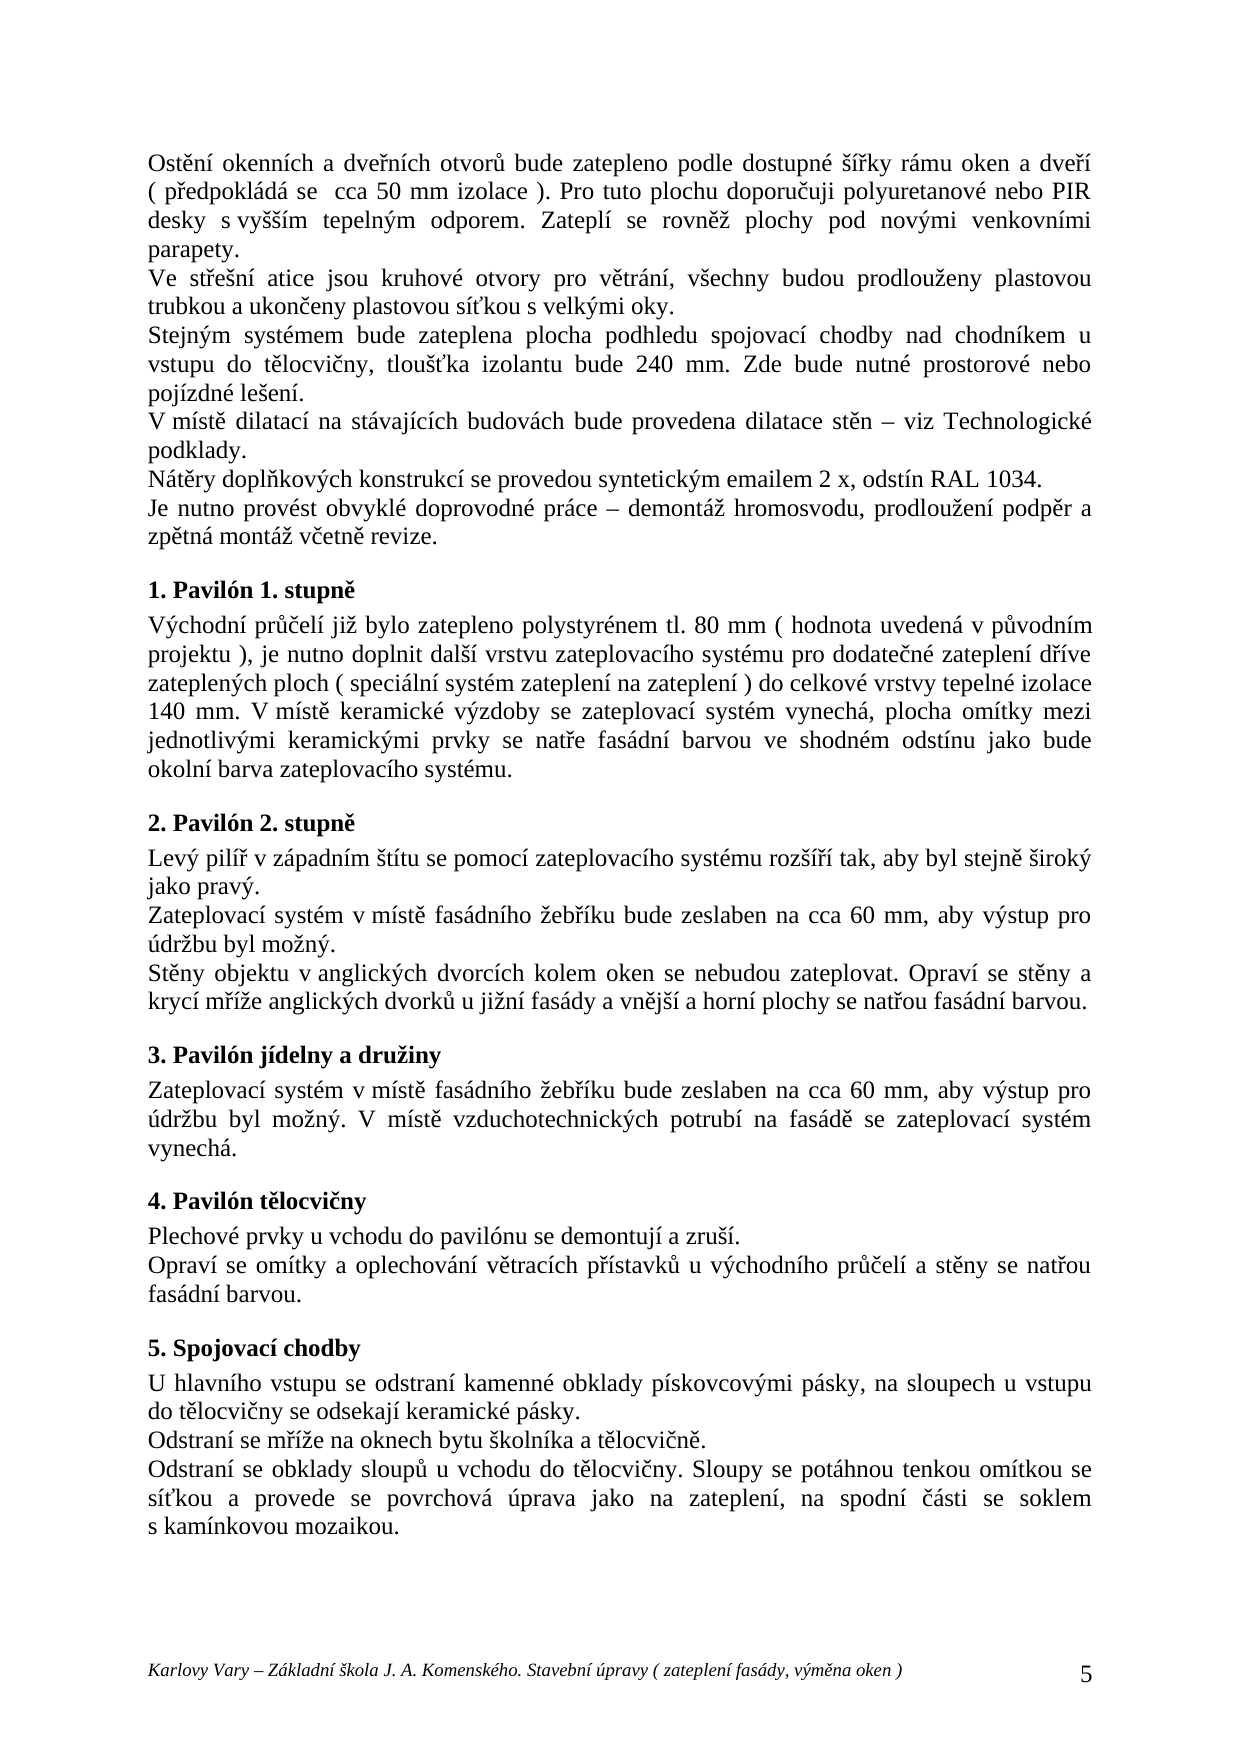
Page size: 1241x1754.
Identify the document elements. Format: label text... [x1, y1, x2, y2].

text Stěny objektu v anglických dvorcích kolem oken se nebudou zateplovat. Opraví se stěny a krycí mříže anglických dvorků u jižní fasády a vnější a horní plochy se natřou fasádní barvou. [148, 958, 1093, 1015]
subtitle 4. Pavilón tělocvičny [148, 1186, 1093, 1215]
text Východní průčelí již bylo zatepleno polystyrénem tl. 80 mm ( hodnota uvedená v původním projektu ), je nutno doplnit další vrstvu zateplovacího systému pro dodatečné zateplení dříve zateplených ploch ( speciální systém zateplení na zateplení ) do celkové vrstvy tepelné izolace 140 mm. V místě keramické výzdoby se zateplovací systém vynechá, plocha omítky mezi jednotlivými keramickými prvky se natře fasádní barvou ve shodném odstínu jako bude okolní barva zateplovacího systému. [148, 610, 1093, 783]
text Zateplovací systém v místě fasádního žebříku bude zeslaben na cca 60 mm, aby výstup pro údržbu byl možný. V místě vzduchotechnických potrubí na fasádě se zateplovací systém vynechá. [148, 1075, 1093, 1161]
text Je nutno provést obvyklé doprovodné práce – demontáž hromosvodu, prodloužení podpěr a zpětná montáž včetně revize. [148, 493, 1093, 550]
text Ve střešní atice jsou kruhové otvory pro větrání, všechny budou prodlouženy plastovou trubkou a ukončeny plastovou síťkou s velkými oky. [148, 263, 1093, 320]
text Levý pilíř v západním štítu se pomocí zateplovacího systému rozšíří tak, aby byl stejně široký jako pravý. [148, 843, 1093, 900]
text Nátěry doplňkových konstrukcí se provedou syntetickým emailem 2 x, odstín RAL 1034. [148, 464, 1093, 493]
subtitle 3. Pavilón jídelny a družiny [148, 1040, 1093, 1069]
text Plechové prvky u vchodu do pavilónu se demontují a zruší. [148, 1221, 1093, 1250]
text Ostění okenních a dveřních otvorů bude zatepleno podle dostupné šířky rámu oken a dveří ( předpokládá se cca 50 mm izolace ). Pro tuto plochu doporučuji polyuretanové nebo PIR desky s vyšším tepelným odporem. Zateplí se rovněž plochy pod novými venkovními parapety. [148, 148, 1093, 263]
text Odstraní se obklady sloupů u vchodu do tělocvičny. Sloupy se potáhnou tenkou omítkou se síťkou a provede se povrchová úprava jako na zateplení, na spodní části se soklem s kamínkovou mozaikou. [148, 1454, 1093, 1540]
subtitle 1. Pavilón 1. stupně [148, 575, 1093, 604]
text Stejným systémem bude zateplena plocha podhledu spojovací chodby nad chodníkem u vstupu do tělocvičny, tloušťka izolantu bude 240 mm. Zde bude nutné prostorové nebo pojízdné lešení. [148, 320, 1093, 406]
text Zateplovací systém v místě fasádního žebříku bude zeslaben na cca 60 mm, aby výstup pro údržbu byl možný. [148, 900, 1093, 958]
text V místě dilatací na stávajících budovách bude provedena dilatace stěn – viz Technologické podklady. [148, 406, 1093, 464]
subtitle 5. Spojovací chodby [148, 1333, 1093, 1361]
text Odstraní se mříže na oknech bytu školníka a tělocvičně. [148, 1425, 1093, 1454]
text Opraví se omítky a oplechování větracích přístavků u východního průčelí a stěny se natřou fasádní barvou. [148, 1250, 1093, 1308]
text U hlavního vstupu se odstraní kamenné obklady pískovcovými pásky, na sloupech u vstupu do tělocvičny se odsekají keramické pásky. [148, 1368, 1093, 1425]
subtitle 2. Pavilón 2. stupně [148, 808, 1093, 836]
